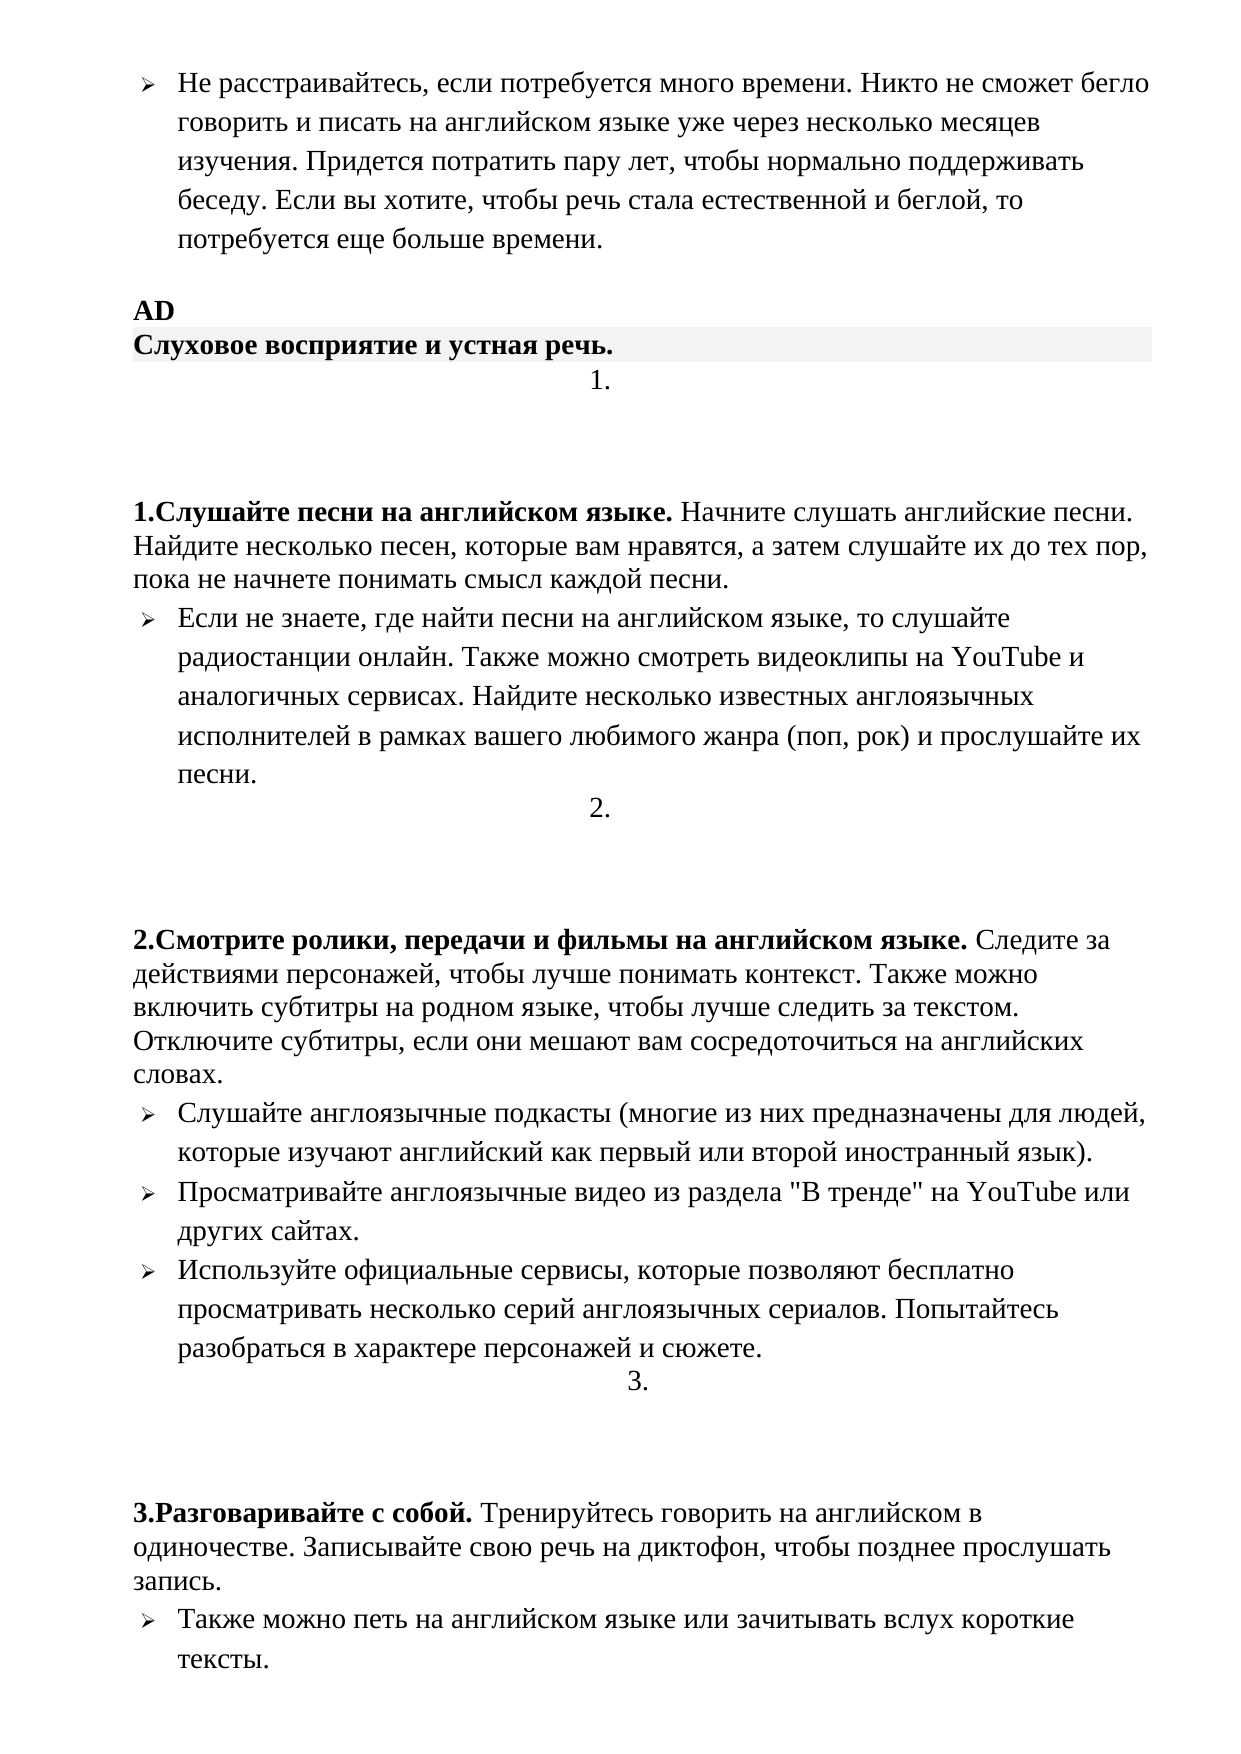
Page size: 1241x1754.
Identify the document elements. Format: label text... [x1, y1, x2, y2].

text Слуховое восприятие и устная речь. [133, 327, 1152, 361]
text 2.Смотрите ролики, передачи и фильмы на английском языке. Следите за действиями персонажей, чтобы лучше понимать контекст. Также можно включить субтитры на родном языке, чтобы лучше следить за текстом. Отключите субтитры, если они мешают вам сосредоточиться на английских словах. [133, 922, 1152, 1090]
list Если не знаете, где найти песни на английском языке, то слушайте радиостанции онлайн. Также можно смотреть видеоклипы на YouTube и аналогичных сервисах. Найдите несколько известных англоязычных исполнителей в рамках вашего любимого жанра (поп, рок) и прослушайте их песни. [140, 595, 1152, 790]
list Также можно петь на английском языке или зачитывать вслух короткие тексты. [140, 1596, 1152, 1674]
list Используйте официальные сервисы, которые позволяют бесплатно просматривать несколько серий англоязычных сериалов. Попытайтесь разобраться в характере персонажей и сюжете. [140, 1246, 1152, 1363]
text 1.Слушайте песни на английском языке. Начните слушать английские песни. Найдите несколько песен, которые вам нравятся, а затем слушайте их до тех пор, пока не начнете понимать смысл каждой песни. [133, 494, 1152, 595]
list Не расстраивайтесь, если потребуется много времени. Никто не сможет бегло говорить и писать на английском языке уже через несколько месяцев изучения. Придется потратить пару лет, чтобы нормально поддерживать беседу. Если вы хотите, чтобы речь стала естественной и беглой, то потребуется еще больше времени. [140, 59, 1152, 254]
list Слушайте англоязычные подкасты (многие из них предназначены для людей, которые изучают английский как первый или второй иностранный язык). [140, 1090, 1152, 1168]
text AD [133, 293, 1152, 327]
text 3.Разговаривайте с собой. Тренируйтесь говорить на английском в одиночестве. Записывайте свою речь на диктофон, чтобы позднее прослушать запись. [133, 1496, 1152, 1596]
list Просматривайте англоязычные видео из раздела "В тренде" на YouTube или других сайтах. [140, 1168, 1152, 1246]
